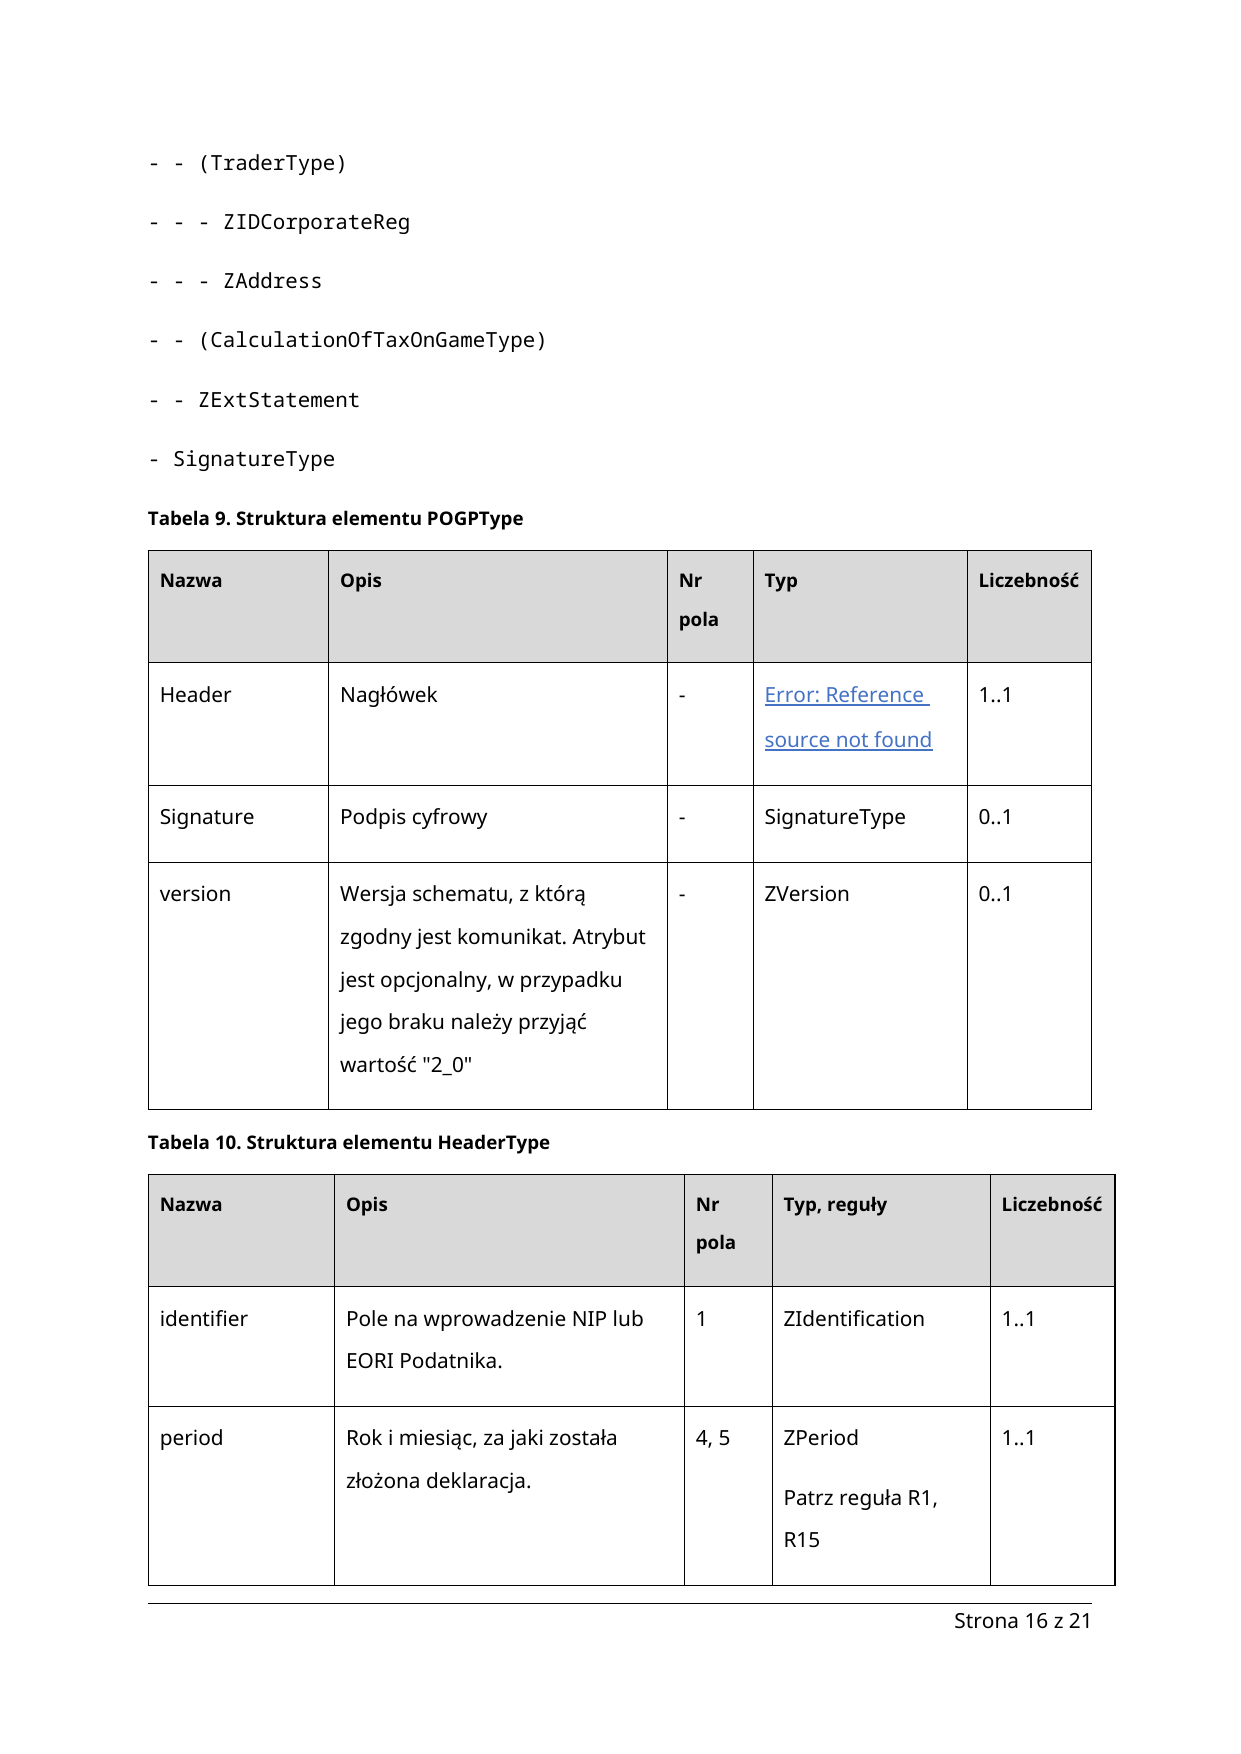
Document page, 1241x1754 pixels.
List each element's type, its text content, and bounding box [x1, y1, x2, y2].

text Tabela 10. Struktura elementu HeaderType [148, 1129, 1092, 1155]
table_header Opis [335, 1175, 684, 1286]
table_header Nr pola [668, 551, 753, 662]
table_cell identifier [149, 1287, 334, 1406]
text Tabela 9. Struktura elementu POGPType [148, 505, 1092, 531]
text - - - ZIDCorporateReg [148, 207, 1092, 235]
table_cell ZVersion [754, 863, 967, 1109]
table_cell Signature [149, 786, 328, 862]
text - SignatureType [148, 444, 1092, 472]
text - - (TraderType) [148, 148, 1092, 176]
table_header Nr pola [685, 1175, 772, 1286]
text - - - ZAddress [148, 266, 1092, 295]
table_header Nazwa [149, 551, 328, 662]
table_cell 0..1 [968, 863, 1091, 1109]
table_cell 4, 5 [685, 1407, 772, 1585]
table_header Liczebność [968, 551, 1091, 662]
table_header Opis [329, 551, 667, 662]
table_header Nazwa [149, 1175, 334, 1286]
table_cell Wersja schematu, z którą zgodny jest komunikat. Atrybut jest opcjonalny, w przypadku jego braku należy przyjąć wartość "2_0" [329, 863, 667, 1109]
table_header Typ [754, 551, 967, 662]
table_cell 1 [685, 1287, 772, 1406]
table_cell Nagłówek [329, 663, 667, 785]
table_cell Podpis cyfrowy [329, 786, 667, 862]
table_header Typ, reguły [773, 1175, 990, 1286]
table_cell 0..1 [968, 786, 1091, 862]
text - - ZExtStatement [148, 385, 1092, 413]
table_cell Header [149, 663, 328, 785]
text - - (CalculationOfTaxOnGameType) [148, 326, 1092, 354]
table_cell ZPeriod Patrz reguła R1, R15 [773, 1407, 990, 1585]
table_cell version [149, 863, 328, 1109]
table_cell 1..1 [991, 1287, 1114, 1406]
table_cell period [149, 1407, 334, 1585]
table_cell SignatureType [754, 786, 967, 862]
table_cell 1..1 [991, 1407, 1114, 1585]
table_cell - [668, 663, 753, 785]
table_cell - [668, 863, 753, 1109]
table_cell Rok i miesiąc, za jaki została złożona deklaracja. [335, 1407, 684, 1585]
table_cell Pole na wprowadzenie NIP lub EORI Podatnika. [335, 1287, 684, 1406]
table_header Liczebność [991, 1175, 1114, 1286]
table_cell ZIdentification [773, 1287, 990, 1406]
table_cell - [668, 786, 753, 862]
table_cell 1..1 [968, 663, 1091, 785]
